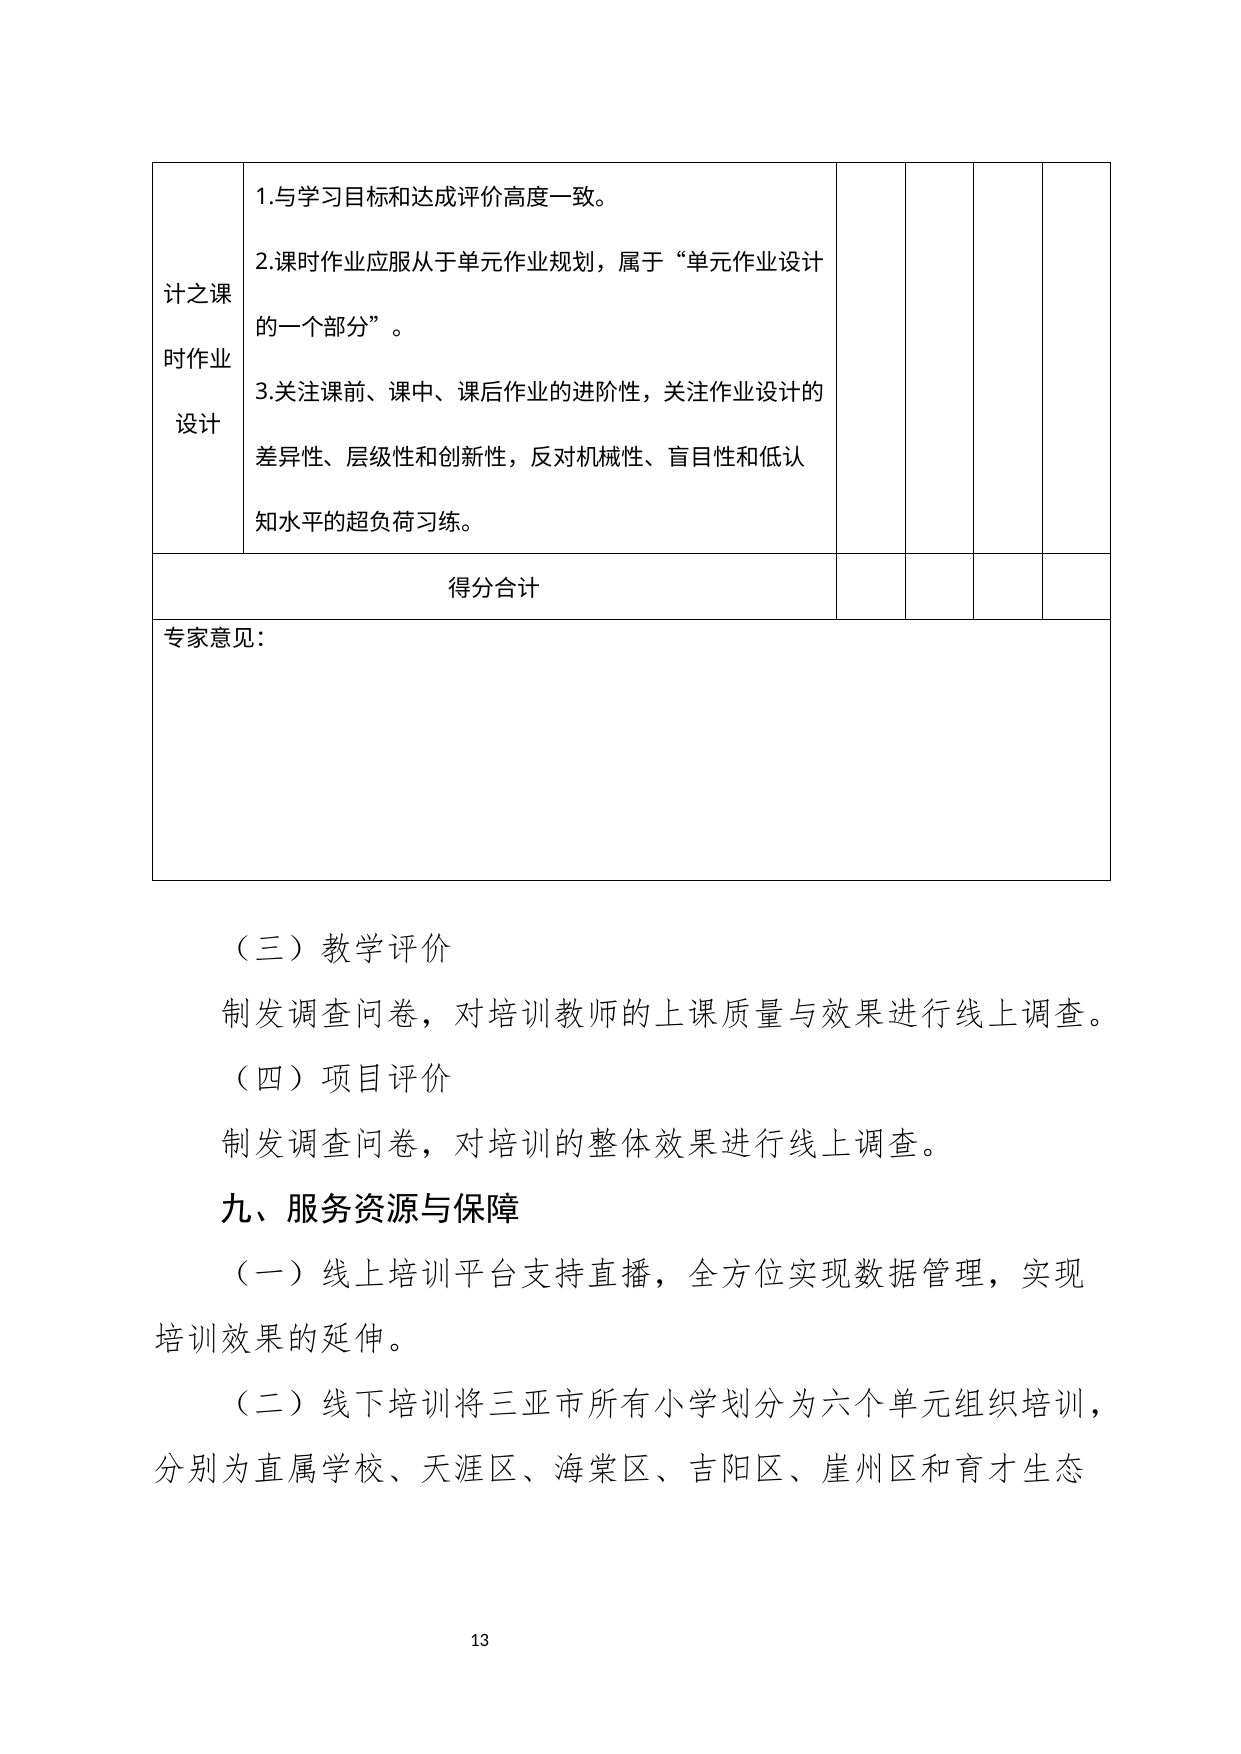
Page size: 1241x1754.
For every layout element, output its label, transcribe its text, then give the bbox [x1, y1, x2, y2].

table_cell [974, 554, 1042, 619]
table_cell 5 [974, 163, 1042, 553]
table_cell [906, 554, 973, 619]
text （一）线上培训平台支持直播，全方位实现数据管理，实现培训效果的延伸。 [152, 1239, 1088, 1369]
table_cell 专家意见： [153, 620, 1110, 880]
table_cell 得分合计 [153, 554, 836, 619]
text （三）教学评价 [152, 914, 1088, 979]
text （四）项目评价 [152, 1044, 1088, 1109]
table_cell [1043, 163, 1110, 553]
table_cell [244, 163, 836, 553]
text 制发调查问卷，对培训的整体效果进行线上调查。 [152, 1109, 1088, 1174]
text 制发调查问卷，对培训教师的上课质量与效果进行线上调查。 [152, 979, 1088, 1044]
table_cell [837, 554, 905, 619]
table_cell 单元设计之课时作业设计 [153, 163, 243, 553]
text 九、服务资源与保障 [152, 1174, 1088, 1239]
table_cell 8 [837, 163, 905, 553]
table_cell [1043, 554, 1110, 619]
table_cell 6 [906, 163, 973, 553]
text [152, 1369, 1088, 1499]
